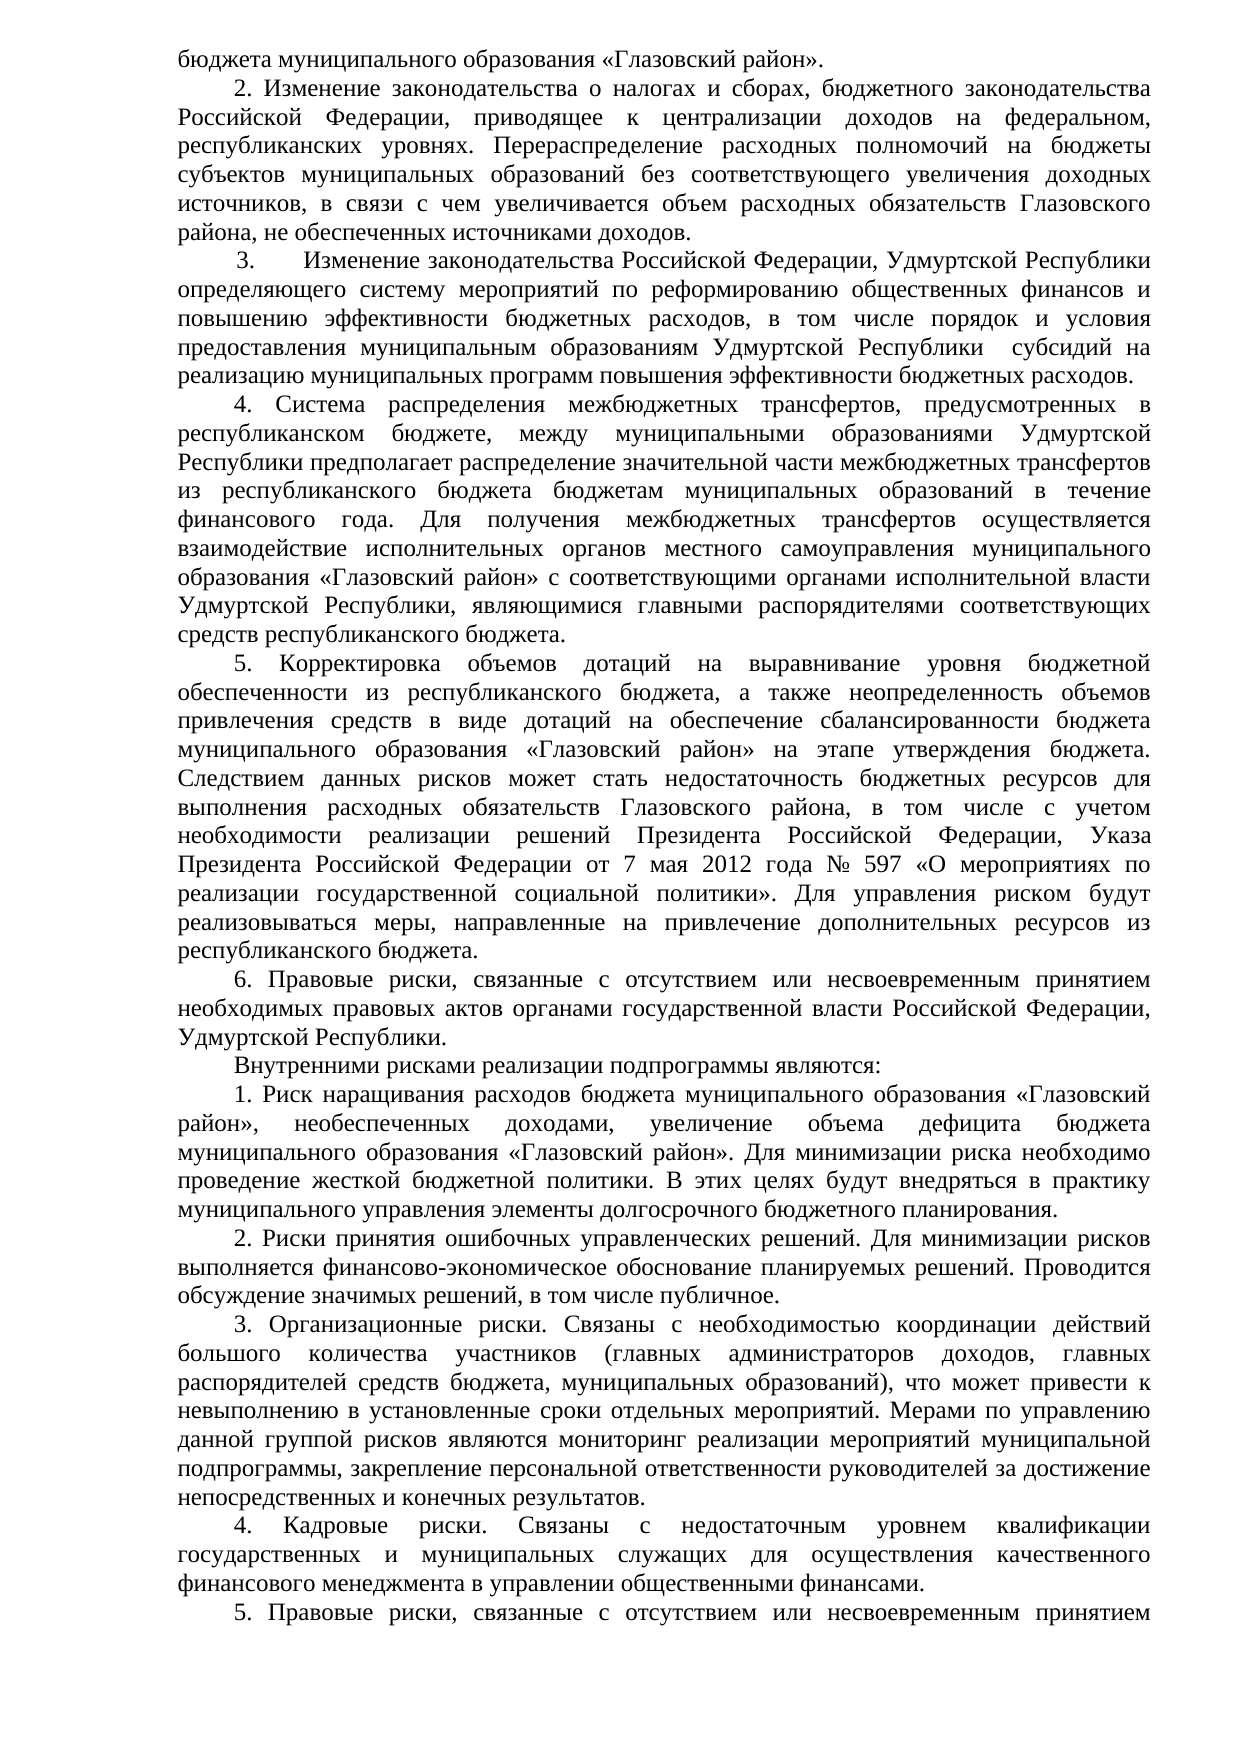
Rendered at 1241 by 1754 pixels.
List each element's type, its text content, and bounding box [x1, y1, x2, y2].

text 3. Организационные риски. Связаны с необходимостью координации действий большого количества участников (главных администраторов доходов, главных распорядителей средств бюджета, муниципальных образований), что может привести к невыполнению в установленные сроки отдельных мероприятий. Мерами по управлению данной группой рисков являются мониторинг реализации мероприятий муниципальной подпрограммы, закрепление персональной ответственности руководителей за достижение непосредственных и конечных результатов. [177, 1309, 1152, 1511]
text 4. Кадровые риски. Связаны с недостаточным уровнем квалификации государственных и муниципальных служащих для осуществления качественного финансового менеджмента в управлении общественными финансами. [177, 1511, 1152, 1597]
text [177, 1597, 1152, 1626]
text 5. Корректировка объемов дотаций на выравнивание уровня бюджетной обеспеченности из республиканского бюджета, а также неопределенность объемов привлечения средств в виде дотаций на обеспечение сбалансированности бюджета муниципального образования «Глазовский район» на этапе утверждения бюджета. Следствием данных рисков может стать недостаточность бюджетных ресурсов для выполнения расходных обязательств Глазовского района, в том числе с учетом необходимости реализации решений Президента Российской Федерации, Указа Президента Российской Федерации от 7 мая 2012 года № 597 «О мероприятиях по реализации государственной социальной политики». Для управления риском будут реализовываться меры, направленные на привлечение дополнительных ресурсов из республиканского бюджета. [177, 648, 1152, 964]
list Изменение законодательства Российской Федерации, Удмуртской Республики определяющего систему мероприятий по реформированию общественных финансов и повышению эффективности бюджетных расходов, в том числе порядок и условия предоставления муниципальным образованиям Удмуртской Республики субсидий на реализацию муниципальных программ повышения эффективности бюджетных расходов. [177, 246, 1152, 389]
text 4. Система распределения межбюджетных трансфертов, предусмотренных в республиканском бюджете, между муниципальными образованиями Удмуртской Республики предполагает распределение значительной части межбюджетных трансфертов из республиканского бюджета бюджетам муниципальных образований в течение финансового года. Для получения межбюджетных трансфертов осуществляется взаимодействие исполнительных органов местного самоуправления муниципального образования «Глазовский район» с соответствующими органами исполнительной власти Удмуртской Республики, являющимися главными распорядителями соответствующих средств республиканского бюджета. [177, 389, 1152, 648]
text 2. Риски принятия ошибочных управленческих решений. Для минимизации рисков выполняется финансово-экономическое обоснование планируемых решений. Проводится обсуждение значимых решений, в том числе публичное. [177, 1223, 1152, 1309]
text 2. Изменение законодательства о налогах и сборах, бюджетного законодательства Российской Федерации, приводящее к централизации доходов на федеральном, республиканских уровнях. Перераспределение расходных полномочий на бюджеты субъектов муниципальных образований без соответствующего увеличения доходных источников, в связи с чем увеличивается объем расходных обязательств Глазовского района, не обеспеченных источниками доходов. [177, 73, 1152, 246]
text 6. Правовые риски, связанные с отсутствием или несвоевременным принятием необходимых правовых актов органами государственной власти Российской Федерации, Удмуртской Республики. [177, 964, 1152, 1051]
text Внутренними рисками реализации подпрограммы являются: [177, 1051, 1152, 1079]
text 1. Риск наращивания расходов бюджета муниципального образования «Глазовский район», необеспеченных доходами, увеличение объема дефицита бюджета муниципального образования «Глазовский район». Для минимизации риска необходимо проведение жесткой бюджетной политики. В этих целях будут внедряться в практику муниципального управления элементы долгосрочного бюджетного планирования. [177, 1079, 1152, 1223]
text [177, 44, 1152, 73]
